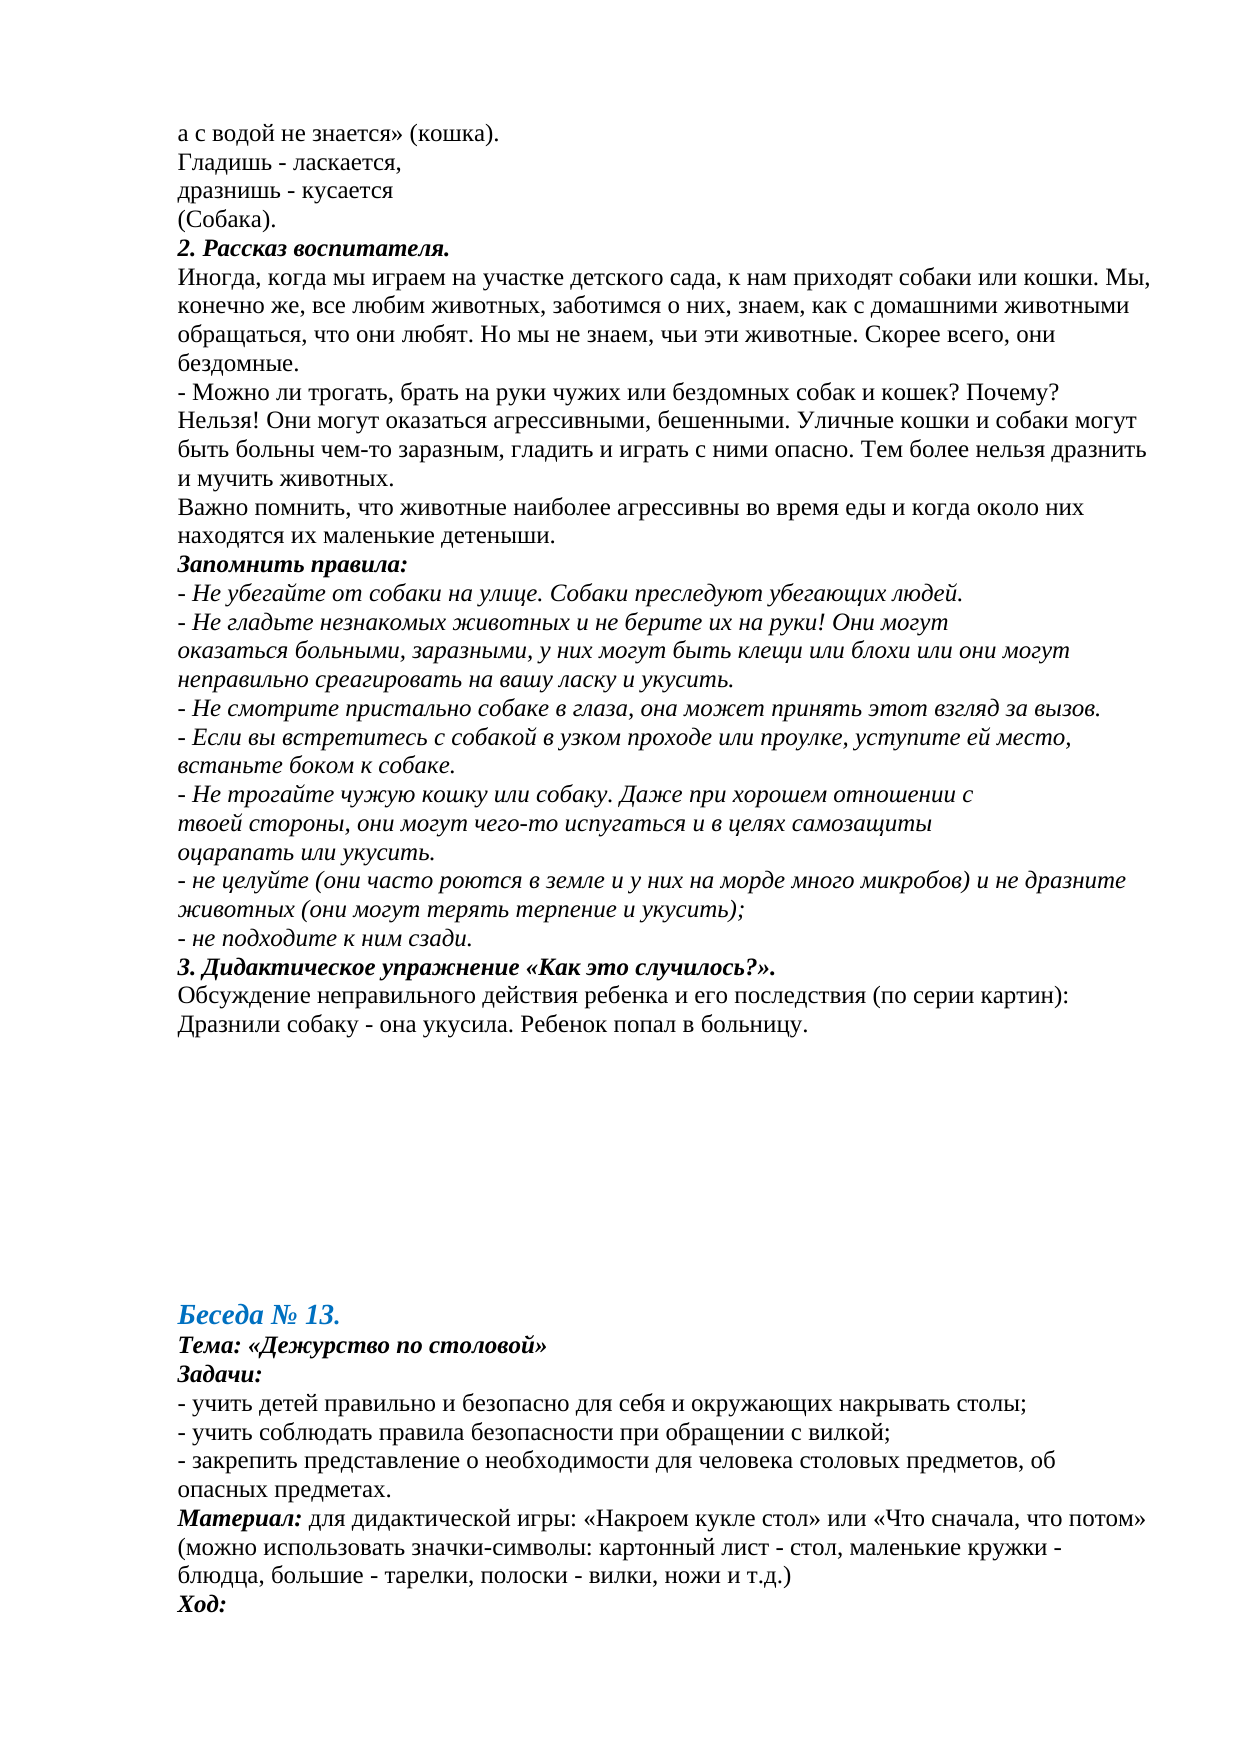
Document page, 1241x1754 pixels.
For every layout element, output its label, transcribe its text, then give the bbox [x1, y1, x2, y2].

text 3. Дидактическое упражнение «Как это случилось?». [177, 952, 1152, 981]
text Тема: «Дежурство по столовой» [177, 1330, 1152, 1359]
text оказаться больными, заразными, у них могут быть клещи или блохи или они могут неправильно среагировать на вашу ласку и укусить. [177, 636, 1152, 693]
text Беседа № 13. [177, 1297, 1152, 1330]
text Гладишь - ласкается, [177, 147, 1152, 176]
text Запомнить правила: [177, 549, 1152, 578]
text - Не трогайте чужую кошку или собаку. Даже при хорошем отношении с [177, 779, 1152, 808]
text - закрепить представление о необходимости для человека столовых предметов, об опасных предметах. [177, 1445, 1152, 1503]
text Нельзя! Они могут оказаться агрессивными, бешенными. Уличные кошки и собаки могут быть больны чем-то заразным, гладить и играть с ними опасно. Тем более нельзя дразнить и мучить животных. [177, 406, 1152, 492]
text оцарапать или укусить. [177, 837, 1152, 866]
text дразнишь - кусается [177, 176, 1152, 204]
text Материал: для дидактической игры: «Накроем кукле стол» или «Что сначала, что потом» (можно использовать значки-символы: картонный лист - стол, маленькие кружки - блюдца, большие - тарелки, полоски - вилки, ножи и т.д.) [177, 1503, 1152, 1589]
text - Можно ли трогать, брать на руки чужих или бездомных собак и кошек? Почему? [177, 377, 1152, 406]
text а с водой не знается» (кошка). [177, 118, 1152, 147]
text 2. Рассказ воспитателя. [177, 233, 1152, 262]
text Дразнили собаку - она укусила. Ребенок попал в больницу. [177, 1009, 1152, 1038]
text - Если вы встретитесь с собакой в узком проходе или проулке, уступите ей место, встаньте боком к собаке. [177, 722, 1152, 779]
text твоей стороны, они могут чего-то испугаться и в целях самозащиты [177, 808, 1152, 837]
text - учить детей правильно и безопасно для себя и окружающих накрывать столы; [177, 1388, 1152, 1417]
text - Не убегайте от собаки на улице. Собаки преследуют убегающих людей. [177, 578, 1152, 607]
text Важно помнить, что животные наиболее агрессивны во время еды и когда около них находятся их маленькие детеныши. [177, 492, 1152, 549]
text - не подходите к ним сзади. [177, 923, 1152, 952]
text - учить соблюдать правила безопасности при обращении с вилкой; [177, 1417, 1152, 1445]
text Иногда, когда мы играем на участке детского сада, к нам приходят собаки или кошки. Мы, конечно же, все любим животных, заботимся о них, знаем, как с домашними животными обращаться, что они любят. Но мы не знаем, чьи эти животные. Скорее всего, они бездомные. [177, 262, 1152, 377]
text Задачи: [177, 1359, 1152, 1388]
text - Не смотрите пристально собаке в глаза, она может принять этот взгляд за вызов. [177, 693, 1152, 722]
text - не целуйте (они часто роются в земле и у них на морде много микробов) и не дразните животных (они могут терять терпение и укусить); [177, 866, 1152, 923]
text (Собака). [177, 204, 1152, 233]
text Обсуждение неправильного действия ребенка и его последствия (по серии картин): [177, 981, 1152, 1009]
text Ход: [177, 1589, 1152, 1618]
text - Не гладьте незнакомых животных и не берите их на руки! Они могут [177, 607, 1152, 636]
